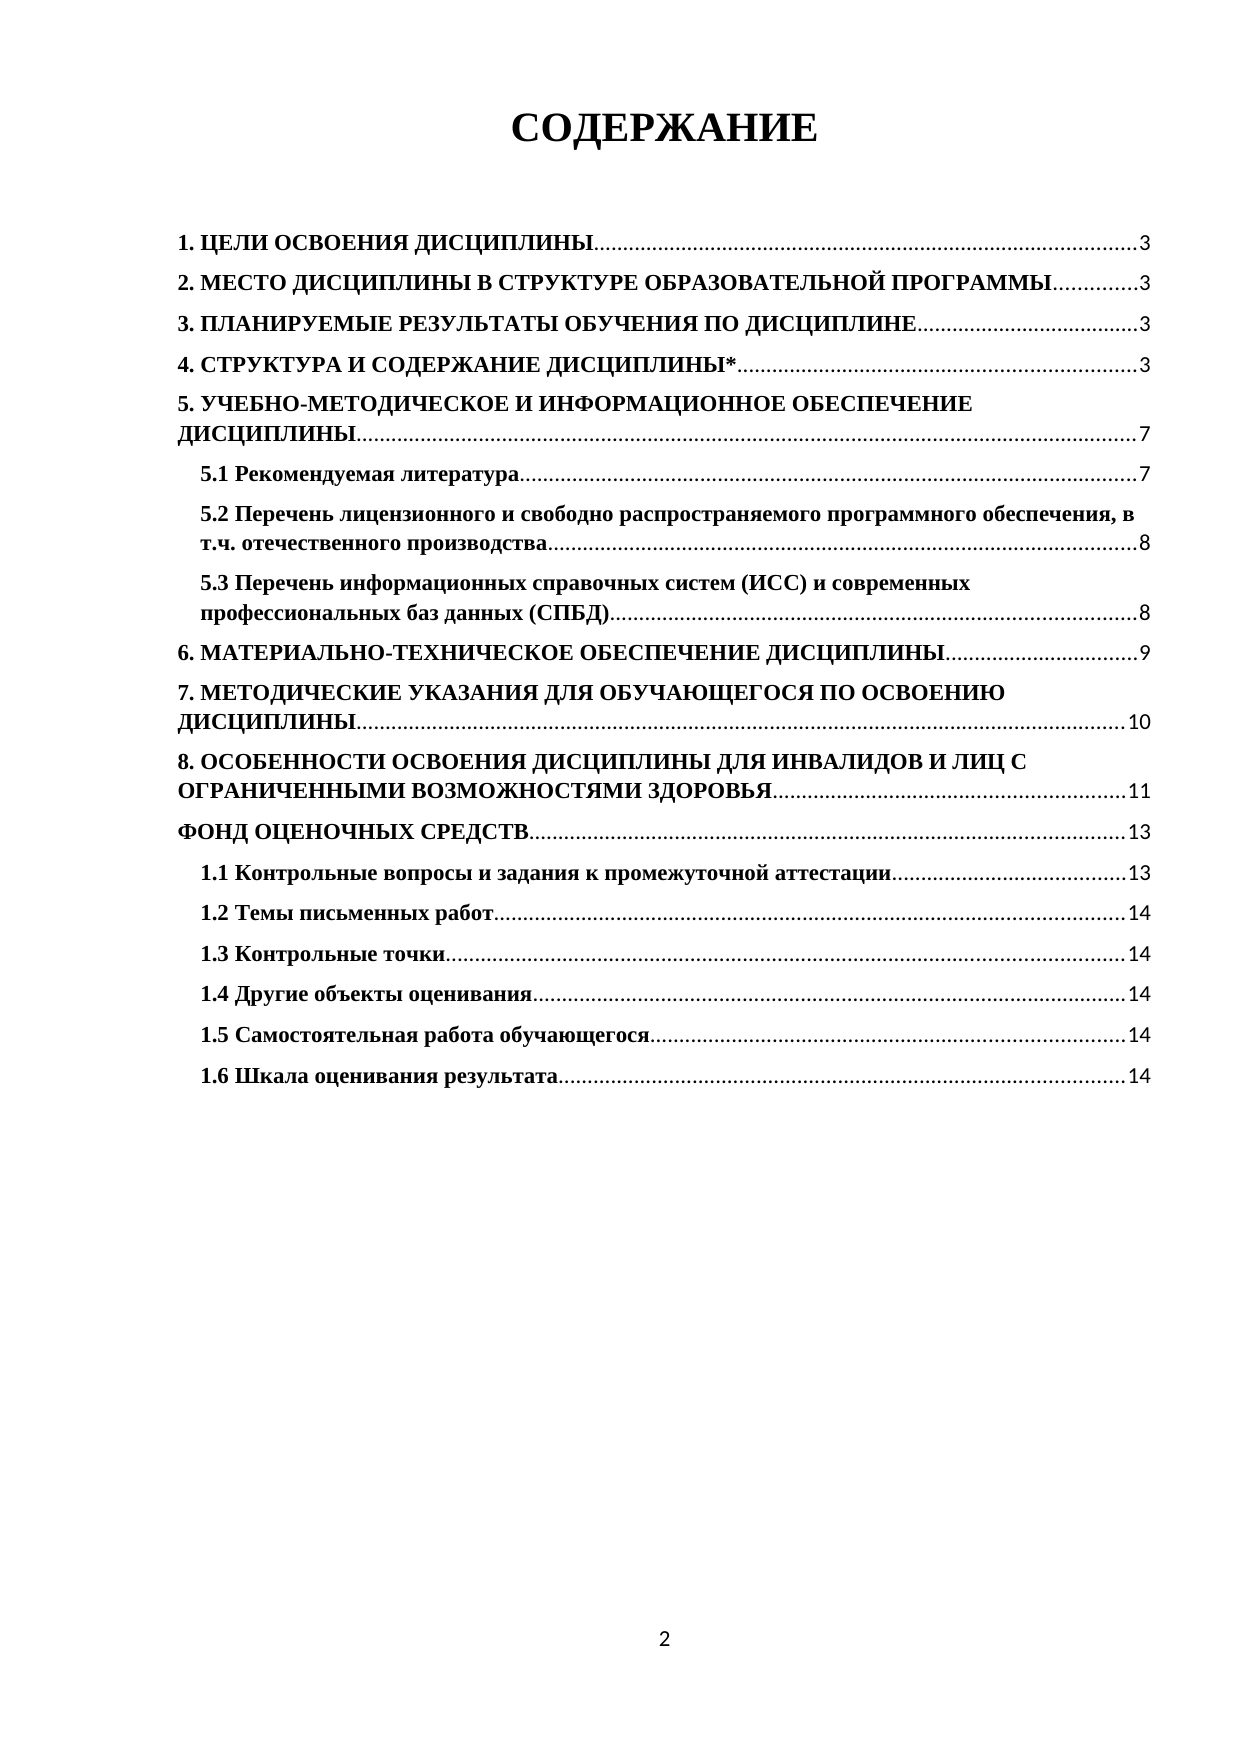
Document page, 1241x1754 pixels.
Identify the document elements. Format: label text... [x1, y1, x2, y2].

text СОДЕРЖАНИЕ [177, 102, 1152, 150]
